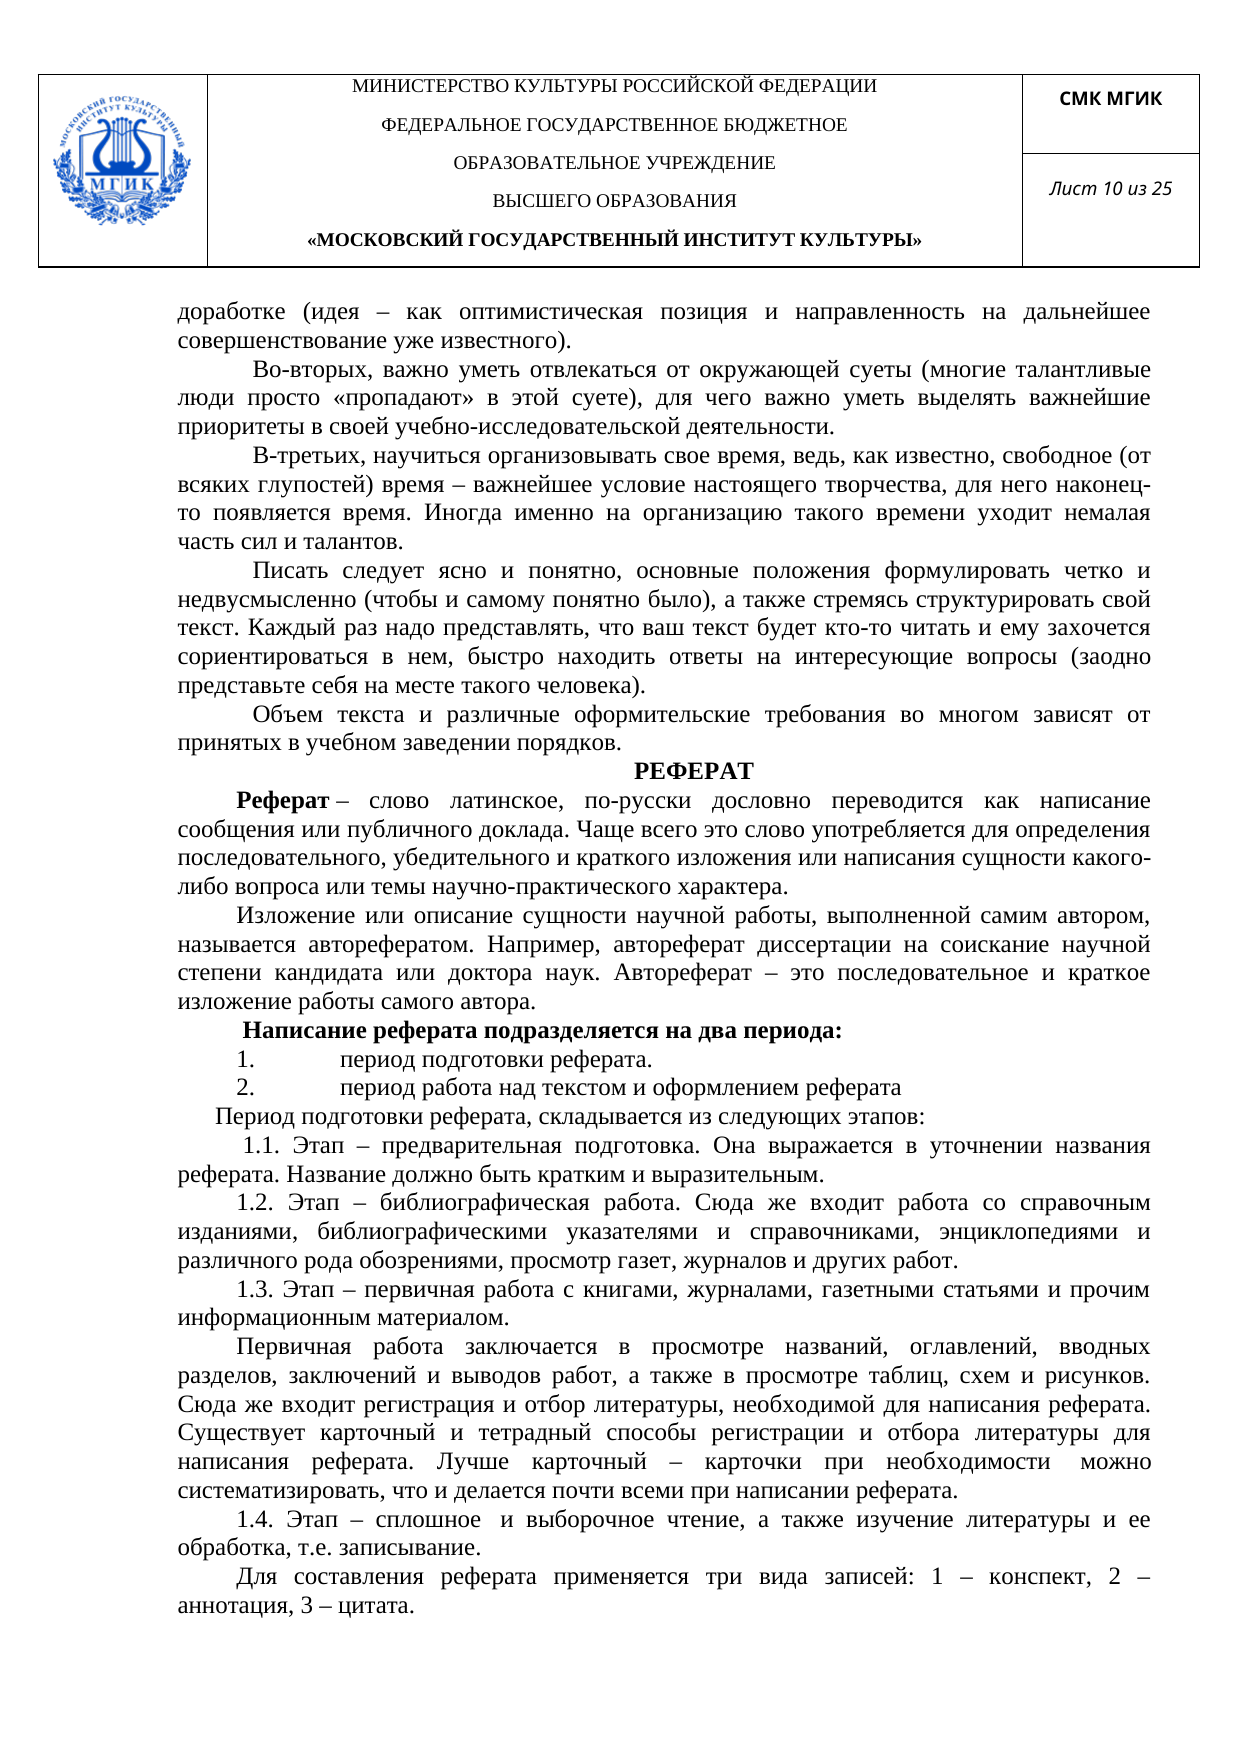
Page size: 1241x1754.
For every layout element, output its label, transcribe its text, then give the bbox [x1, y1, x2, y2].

text Писать следует ясно и понятно, основные положения формулировать четко и недвусмысленно (чтобы и самому понятно было), а также стремясь структурировать свой текст. Каждый раз надо представлять, что ваш текст будет кто-то читать и ему захочется сориентироваться в нем, быстро находить ответы на интересующие вопросы (заодно представьте себя на месте такого человека). [177, 555, 1152, 699]
text 1.4. Этап – сплошное и выборочное чтение, а также изучение литературы и ее обработка, т.е. записывание. [177, 1504, 1152, 1561]
list период работа над текстом и оформлением реферата [177, 1072, 1152, 1101]
text Реферат – слово латинское, по-русски дословно переводится как написание сообщения или публичного доклада. Чаще всего это слово употребляется для определения последовательного, убедительного и краткого изложения или написания сущности какого-либо вопроса или темы научно-практического характера. [177, 785, 1152, 900]
text Для составления реферата применяется три вида записей: 1 – конспект, 2 – аннотация, 3 – цитата. [177, 1561, 1152, 1619]
text Объем текста и различные оформительские требования во многом зависят от принятых в учебном заведении порядков. [177, 699, 1152, 756]
text 1.3. Этап – первичная работа с книгами, журналами, газетными статьями и прочим информационным материалом. [177, 1274, 1152, 1331]
text Период подготовки реферата, складывается из следующих этапов: [215, 1101, 1152, 1130]
text Во-вторых, важно уметь отвлекаться от окружающей суеты (многие талантливые люди просто «пропадают» в этой суете), для чего важно уметь выделять важнейшие приоритеты в своей учебно-исследовательской деятельности. [177, 354, 1152, 440]
text Первичная работа заключается в просмотре названий, оглавлений, вводных разделов, заключений и выводов работ, а также в просмотре таблиц, схем и рисунков. Сюда же входит регистрация и отбор литературы, необходимой для написания реферата. Существует карточный и тетрадный способы регистрации и отбора литературы для написания реферата. Лучше карточный – карточки при необходимости можно систематизировать, что и делается почти всеми при написании реферата. [177, 1331, 1152, 1504]
list период подготовки реферата. [177, 1044, 1152, 1072]
text В-третьих, научиться организовывать свое время, ведь, как известно, свободное (от всяких глупостей) время – важнейшее условие настоящего творчества, для него наконец-то появляется время. Иногда именно на организацию такого времени уходит немалая часть сил и талантов. [177, 440, 1152, 555]
text РЕФЕРАТ [177, 756, 1152, 785]
text Написание реферата подразделяется на два периода: [177, 1015, 1152, 1044]
picture [48, 83, 196, 250]
text Изложение или описание сущности научной работы, выполненной самим автором, называется авторефератом. Например, автореферат диссертации на соискание научной степени кандидата или доктора наук. Автореферат – это последовательное и краткое изложение работы самого автора. [177, 900, 1152, 1015]
text 1.1. Этап – предварительная подготовка. Она выражается в уточнении названия реферата. Название должно быть кратким и выразительным. [177, 1130, 1152, 1187]
text 1.2. Этап – библиографическая работа. Сюда же входит работа со справочным изданиями, библиографическими указателями и справочниками, энциклопедиями и различного рода обозрениями, просмотр газет, журналов и других работ. [177, 1187, 1152, 1274]
